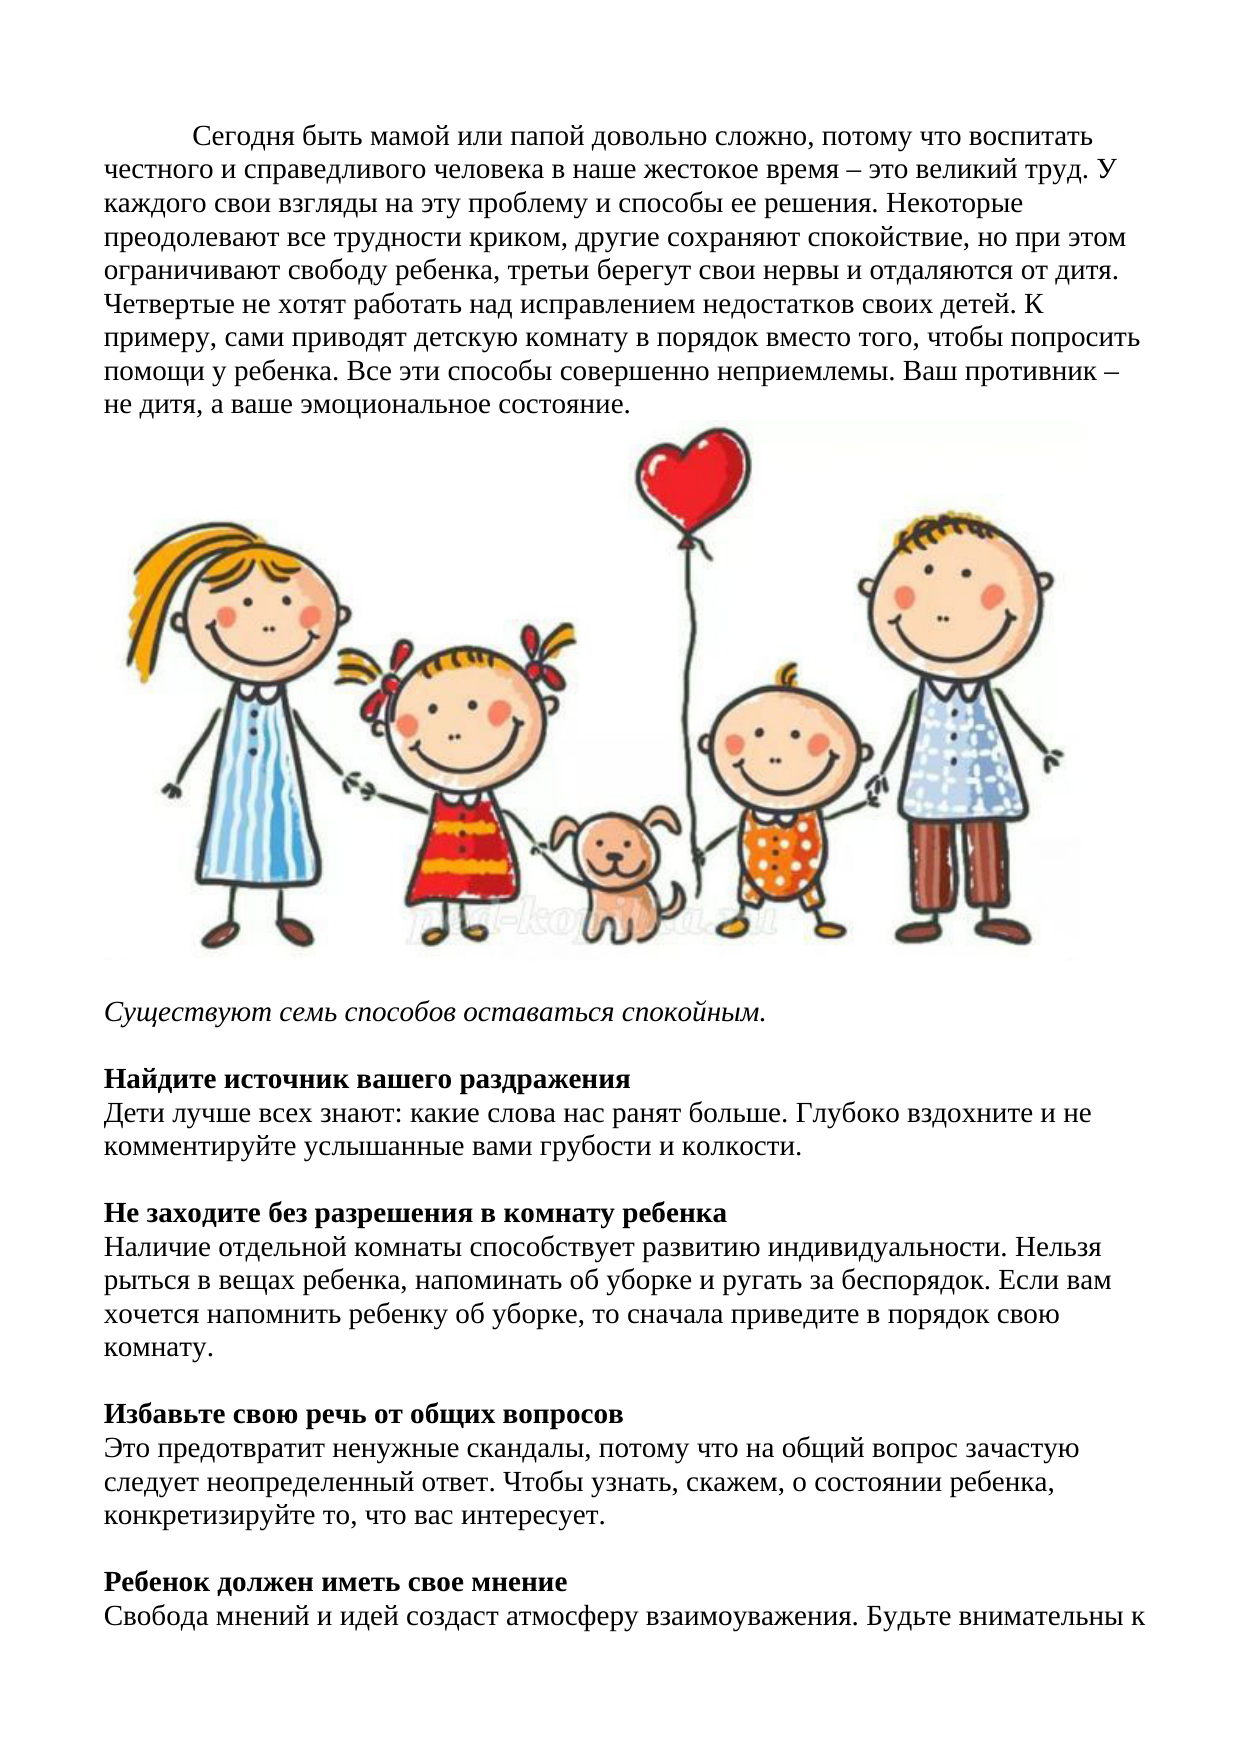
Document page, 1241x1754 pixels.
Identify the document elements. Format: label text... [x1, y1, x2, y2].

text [103, 961, 1152, 1631]
picture [103, 420, 1082, 961]
text Сегодня быть мамой или папой довольно сложно, потому что воспитать честного и справедливого человека в наше жестокое время – это великий труд. У каждого свои взгляды на эту проблему и способы ее решения. Некоторые преодолевают все трудности криком, другие сохраняют спокойствие, но при этом ограничивают свободу ребенка, третьи берегут свои нервы и отдаляются от дитя. Четвертые не хотят работать над исправлением недостатков своих детей. К примеру, сами приводят детскую комнату в порядок вместо того, чтобы попросить помощи у ребенка. Все эти способы совершенно неприемлемы. Ваш противник – не дитя, а ваше эмоциональное состояние. [103, 118, 1152, 420]
